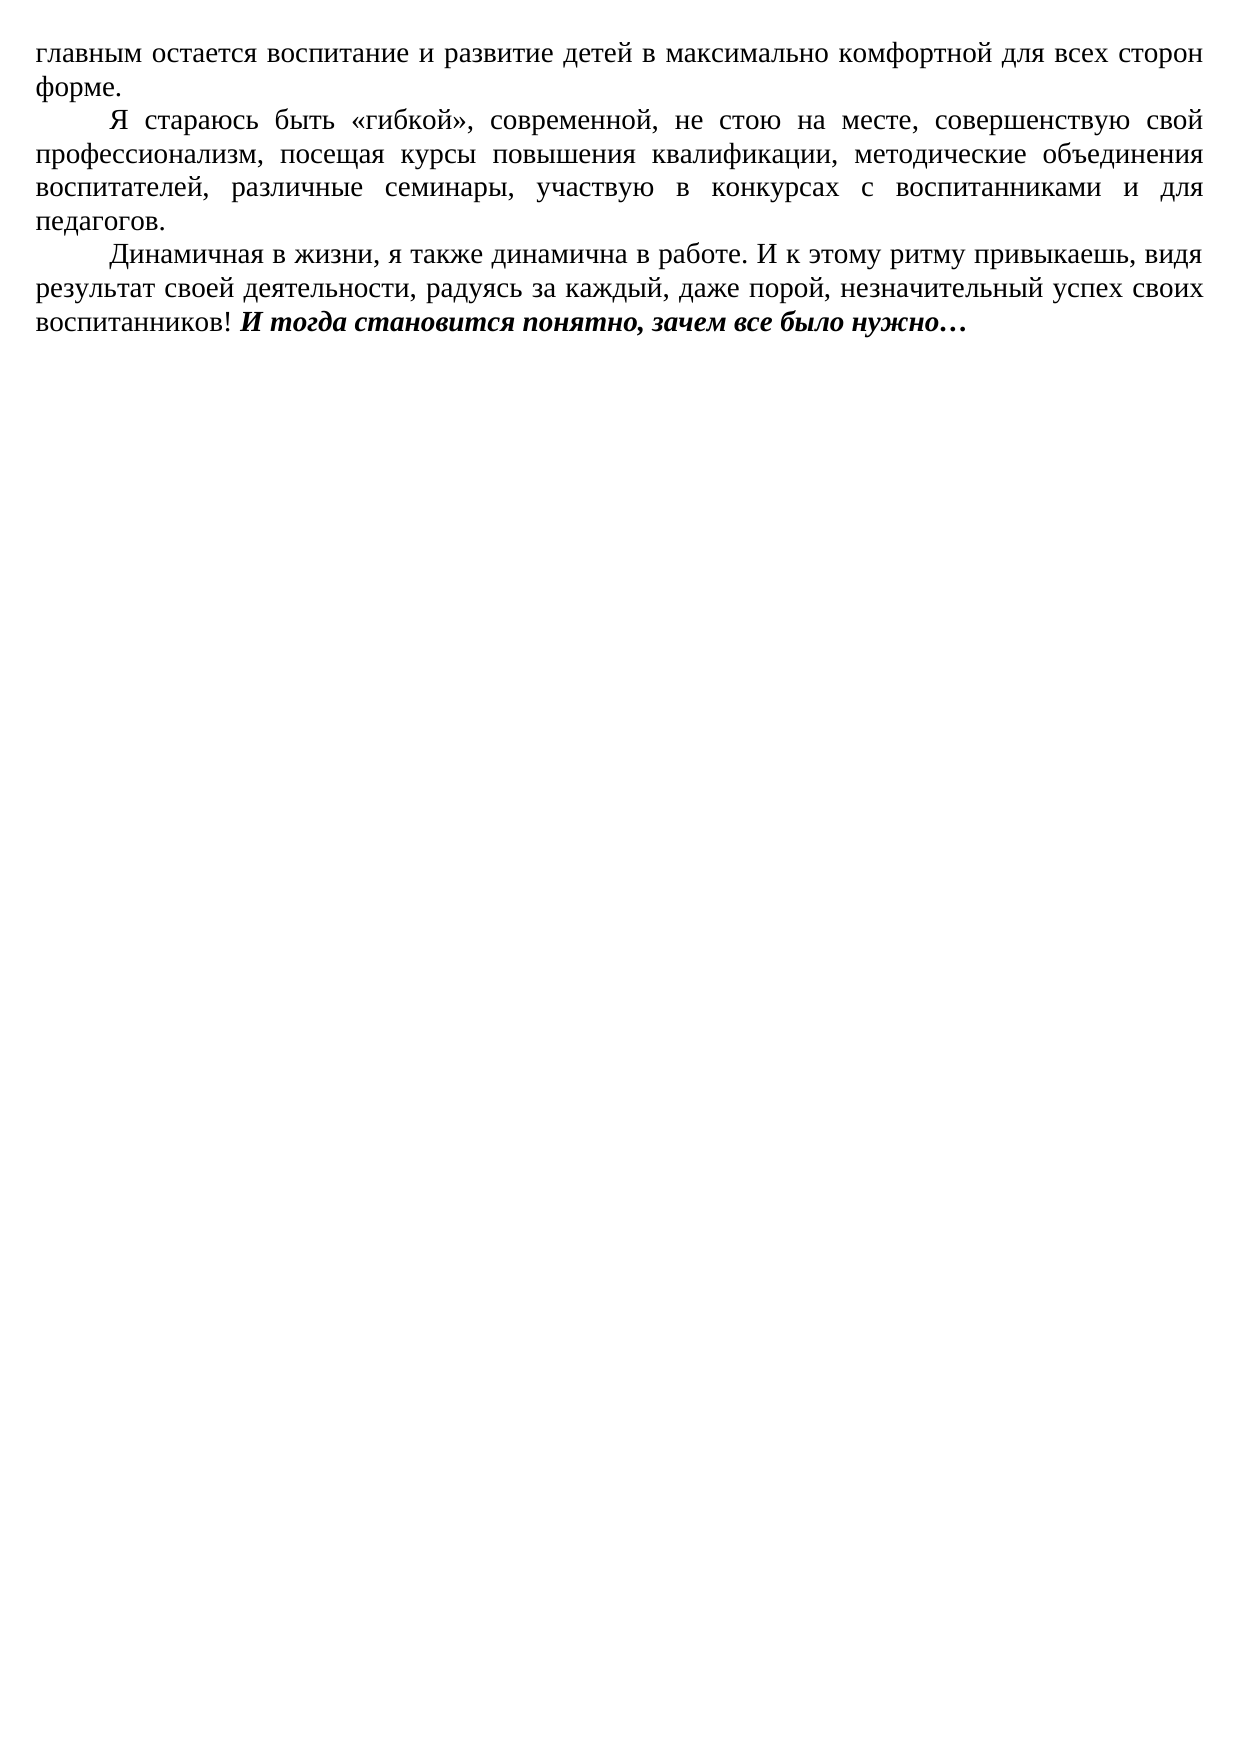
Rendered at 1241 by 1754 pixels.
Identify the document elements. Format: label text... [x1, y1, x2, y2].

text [35, 35, 1205, 102]
text Динамичная в жизни, я также динамична в работе. И к этому ритму привыкаешь, видя результат своей деятельности, радуясь за каждый, даже порой, незначительный успех своих воспитанников! И тогда становится понятно, зачем все было нужно… [35, 237, 1205, 337]
text Я стараюсь быть «гибкой», современной, не стою на месте, совершенствую свой профессионализм, посещая курсы повышения квалификации, методические объединения воспитателей, различные семинары, участвую в конкурсах с воспитанниками и для педагогов. [35, 102, 1205, 237]
